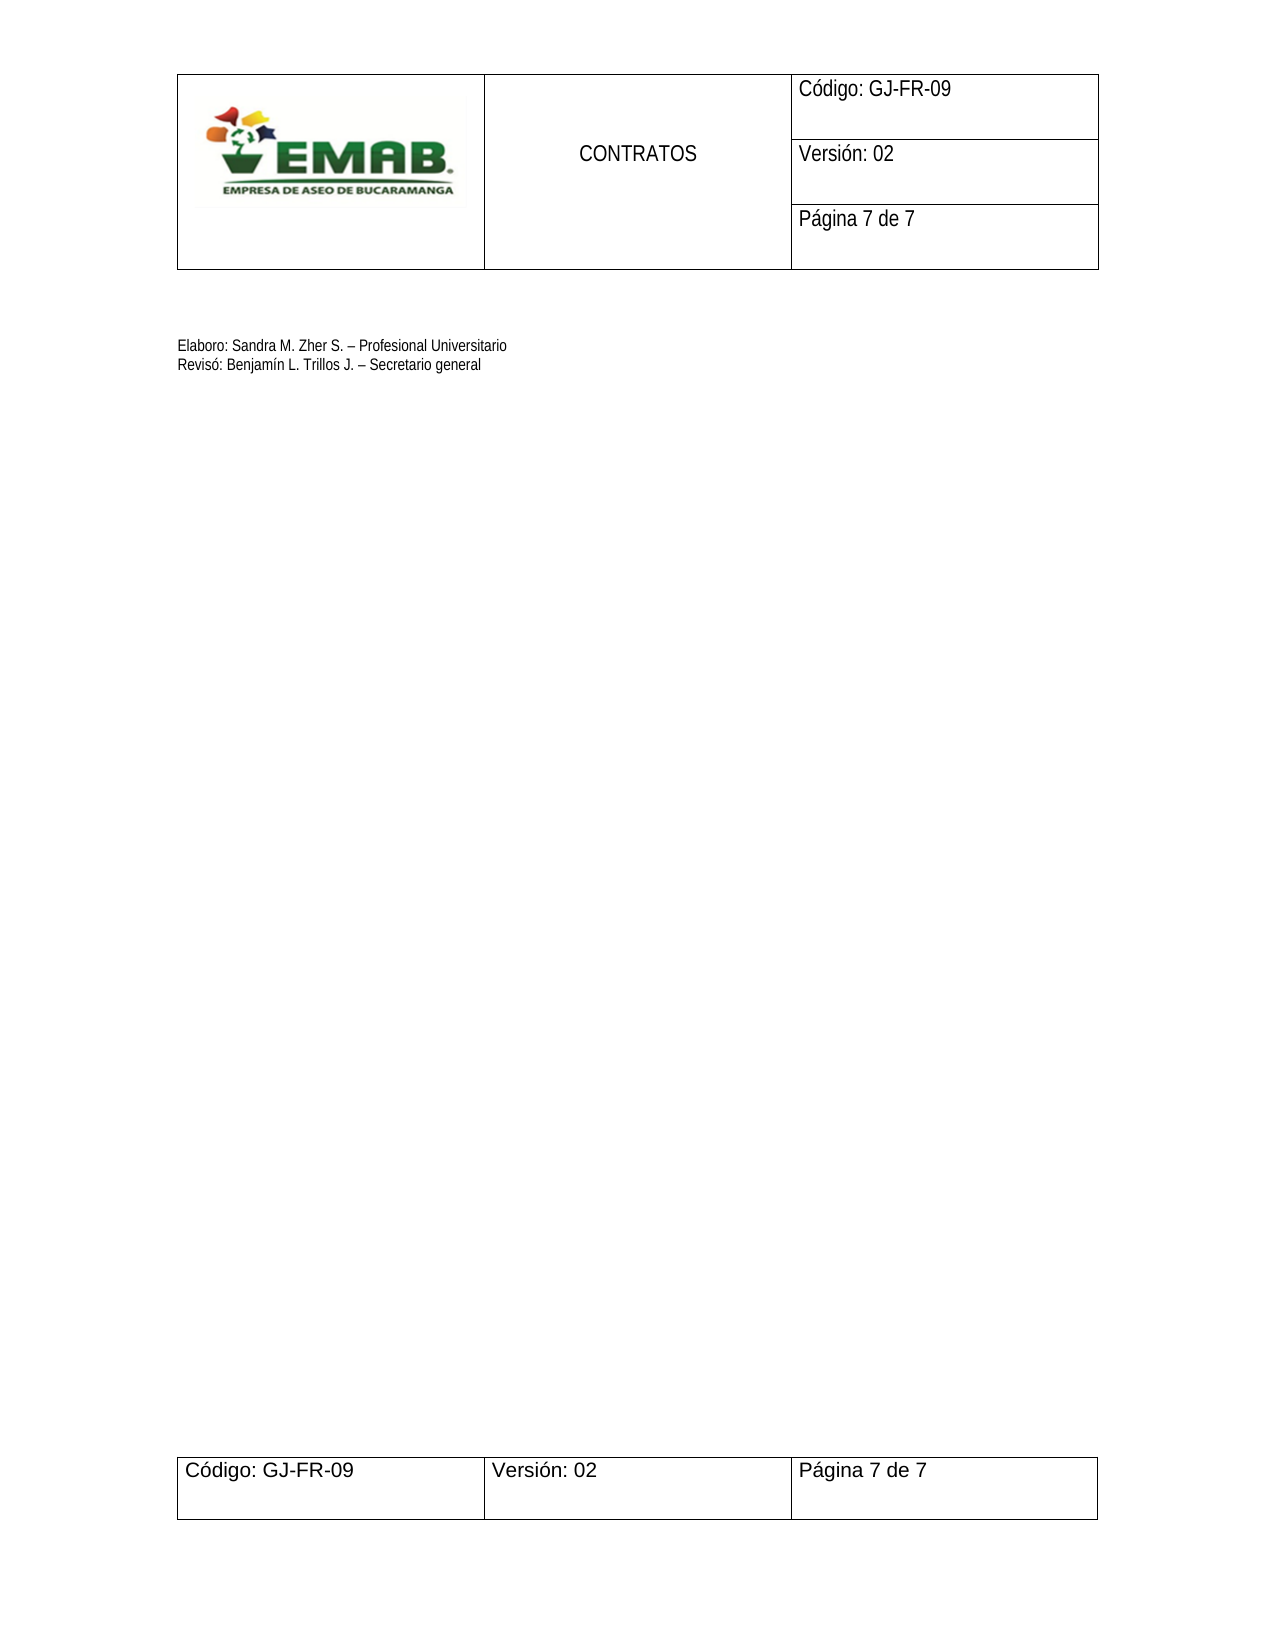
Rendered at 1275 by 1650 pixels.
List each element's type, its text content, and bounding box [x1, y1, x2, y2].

picture [194, 96, 468, 209]
text Elaboro: Sandra M. Zher S. – Profesional Universitario [177, 336, 1098, 355]
text Revisó: Benjamín L. Trillos J. – Secretario general [177, 355, 1098, 374]
